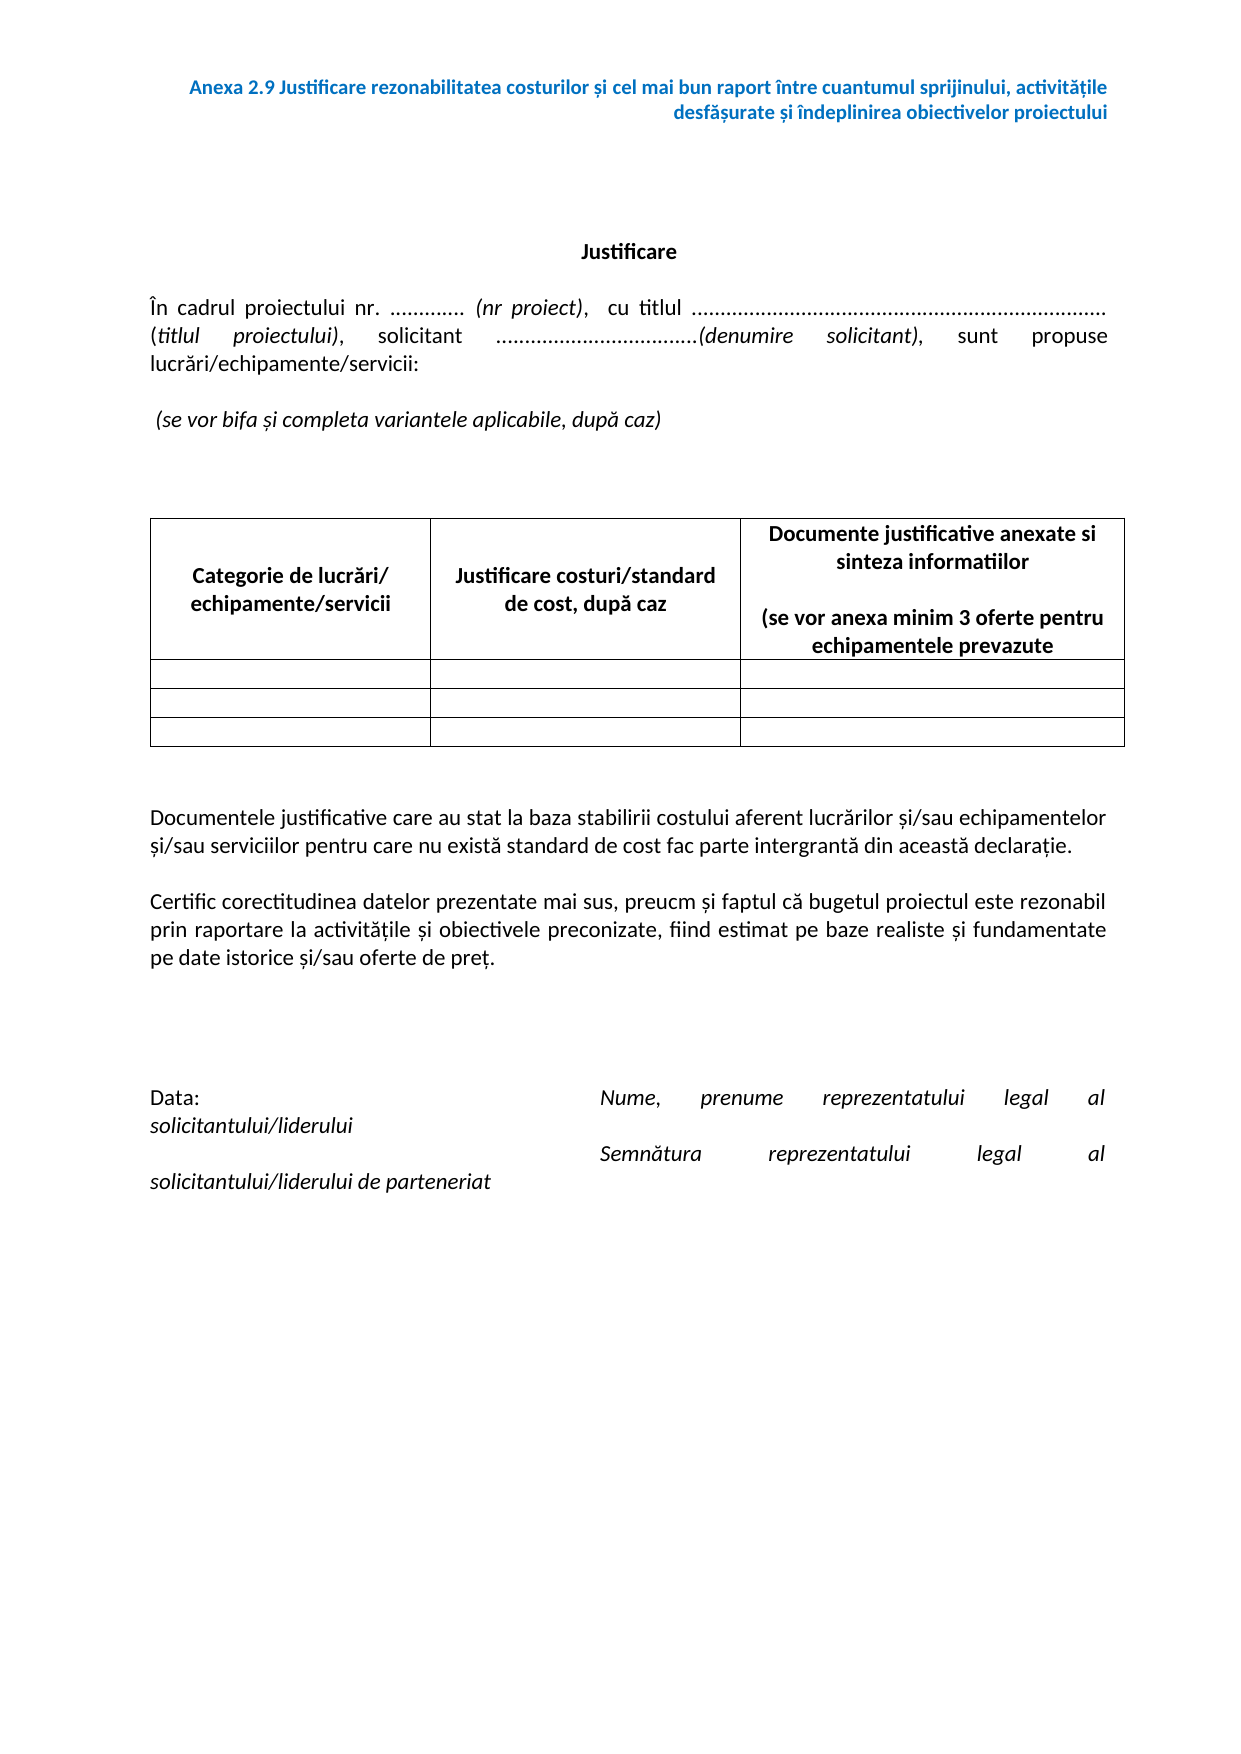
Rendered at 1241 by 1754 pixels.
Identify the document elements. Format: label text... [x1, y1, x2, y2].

table_cell [431, 660, 740, 688]
table_header Categorie de lucrări/ echipamente/servicii [151, 519, 430, 659]
table_cell [151, 660, 430, 688]
table_cell [151, 689, 430, 717]
table_cell [431, 689, 740, 717]
text Data: Nume, prenume reprezentatului legal al solicitantului/liderului [150, 1083, 1108, 1139]
text Justificare [150, 237, 1108, 266]
table_cell [741, 689, 1124, 717]
text Documentele justificative care au stat la baza stabilirii costului aferent lucrărilor și/sau echipamentelor și/sau serviciilor pentru care nu există standard de cost fac parte intergrantă din această declarație. [150, 803, 1108, 859]
text Certific corectitudinea datelor prezentate mai sus, preucm și faptul că bugetul proiectul este rezonabil prin raportare la activitățile și obiectivele preconizate, fiind estimat pe baze realiste și fundamentate pe date istorice și/sau oferte de preț. [150, 887, 1108, 971]
text (se vor bifa și completa variantele aplicabile, după caz) [150, 406, 1108, 434]
text În cadrul proiectului nr. ............. (nr proiect), cu titlul ........................................................................ (titlul proiectului), solicitant ...................................(denumire solicitant), sunt propuse lucrări/echipamente/servicii: [150, 293, 1108, 378]
table_header Justificare costuri/standard de cost, după caz [431, 519, 740, 659]
table_cell [431, 718, 740, 746]
table_cell [741, 660, 1124, 688]
text Semnătura reprezentatului legal al solicitantului/liderului de parteneriat [150, 1139, 1108, 1195]
table_cell [151, 718, 430, 746]
table_cell [741, 718, 1124, 746]
table_header Documente justificative anexate si sinteza informatiilor (se vor anexa minim 3 oferte pentru echipamentele prevazute [741, 519, 1124, 659]
